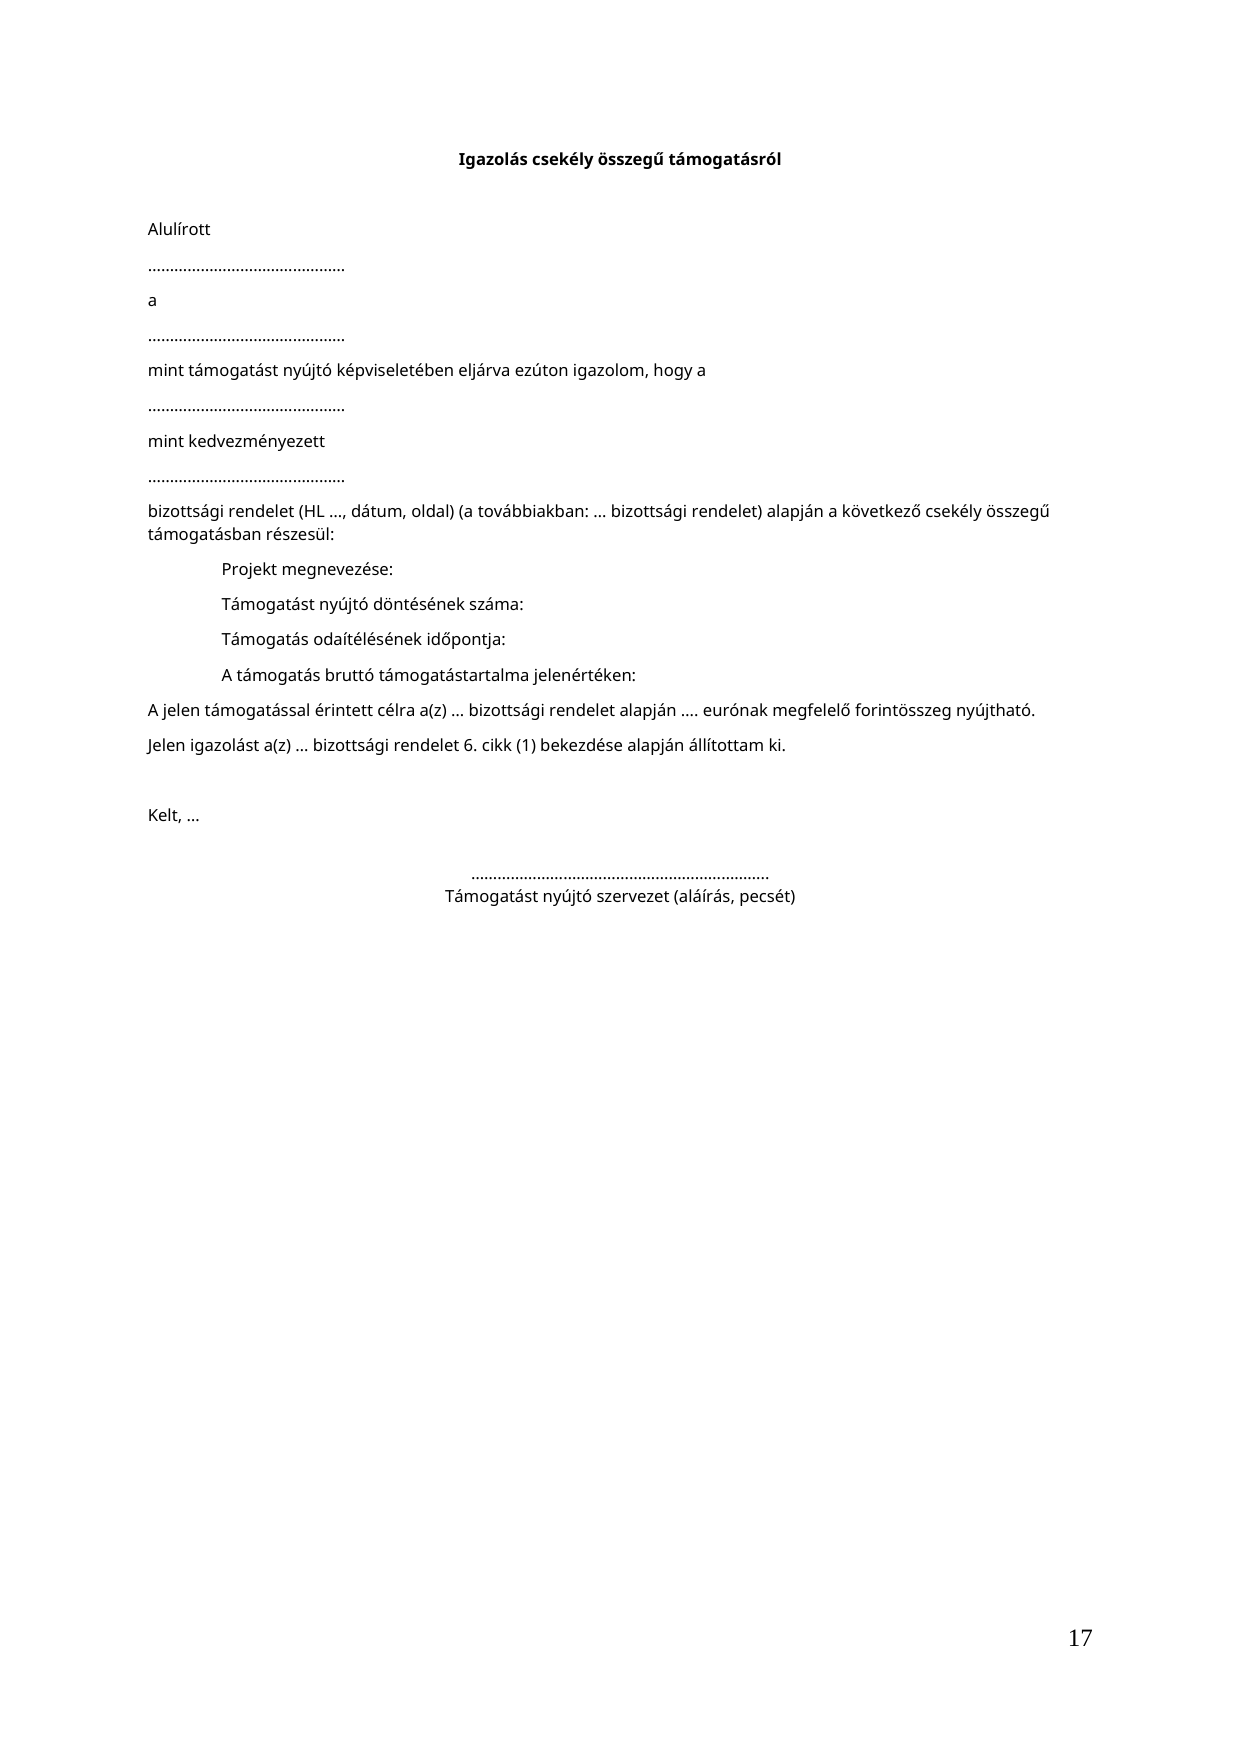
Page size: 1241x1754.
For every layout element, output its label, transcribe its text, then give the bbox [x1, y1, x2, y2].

text Projekt megnevezése: [221, 558, 1093, 580]
text mint kedvezményezett [148, 429, 1093, 452]
text bizottsági rendelet (HL …, dátum, oldal) (a továbbiakban: … bizottsági rendelet) alapján a következő csekély összegű támogatásban részesül: [148, 500, 1093, 545]
text Jelen igazolást a(z) … bizottsági rendelet 6. cikk (1) bekezdése alapján állítottam ki. [148, 734, 1093, 756]
text A támogatás bruttó támogatástartalma jelenértéken: [221, 663, 1093, 686]
text Támogatást nyújtó szervezet (aláírás, pecsét) [148, 885, 1093, 907]
text A jelen támogatással érintett célra a(z) … bizottsági rendelet alapján …. eurónak megfelelő forintösszeg nyújtható. [148, 698, 1093, 721]
text Támogatás odaítélésének időpontja: [221, 628, 1093, 651]
text ……………………………………… [148, 394, 1093, 417]
text ……………………………………… [148, 253, 1093, 276]
text ……………………………………… [148, 324, 1093, 346]
text ………………………………………………………….. [148, 862, 1093, 885]
text Igazolás csekély összegű támogatásról [148, 148, 1093, 170]
text Kelt, … [148, 804, 1093, 827]
text mint támogatást nyújtó képviseletében eljárva ezúton igazolom, hogy a [148, 359, 1093, 382]
text Alulírott [148, 218, 1093, 241]
text Támogatást nyújtó döntésének száma: [221, 593, 1093, 616]
text ……………………………………… [148, 464, 1093, 487]
text a [148, 288, 1093, 311]
